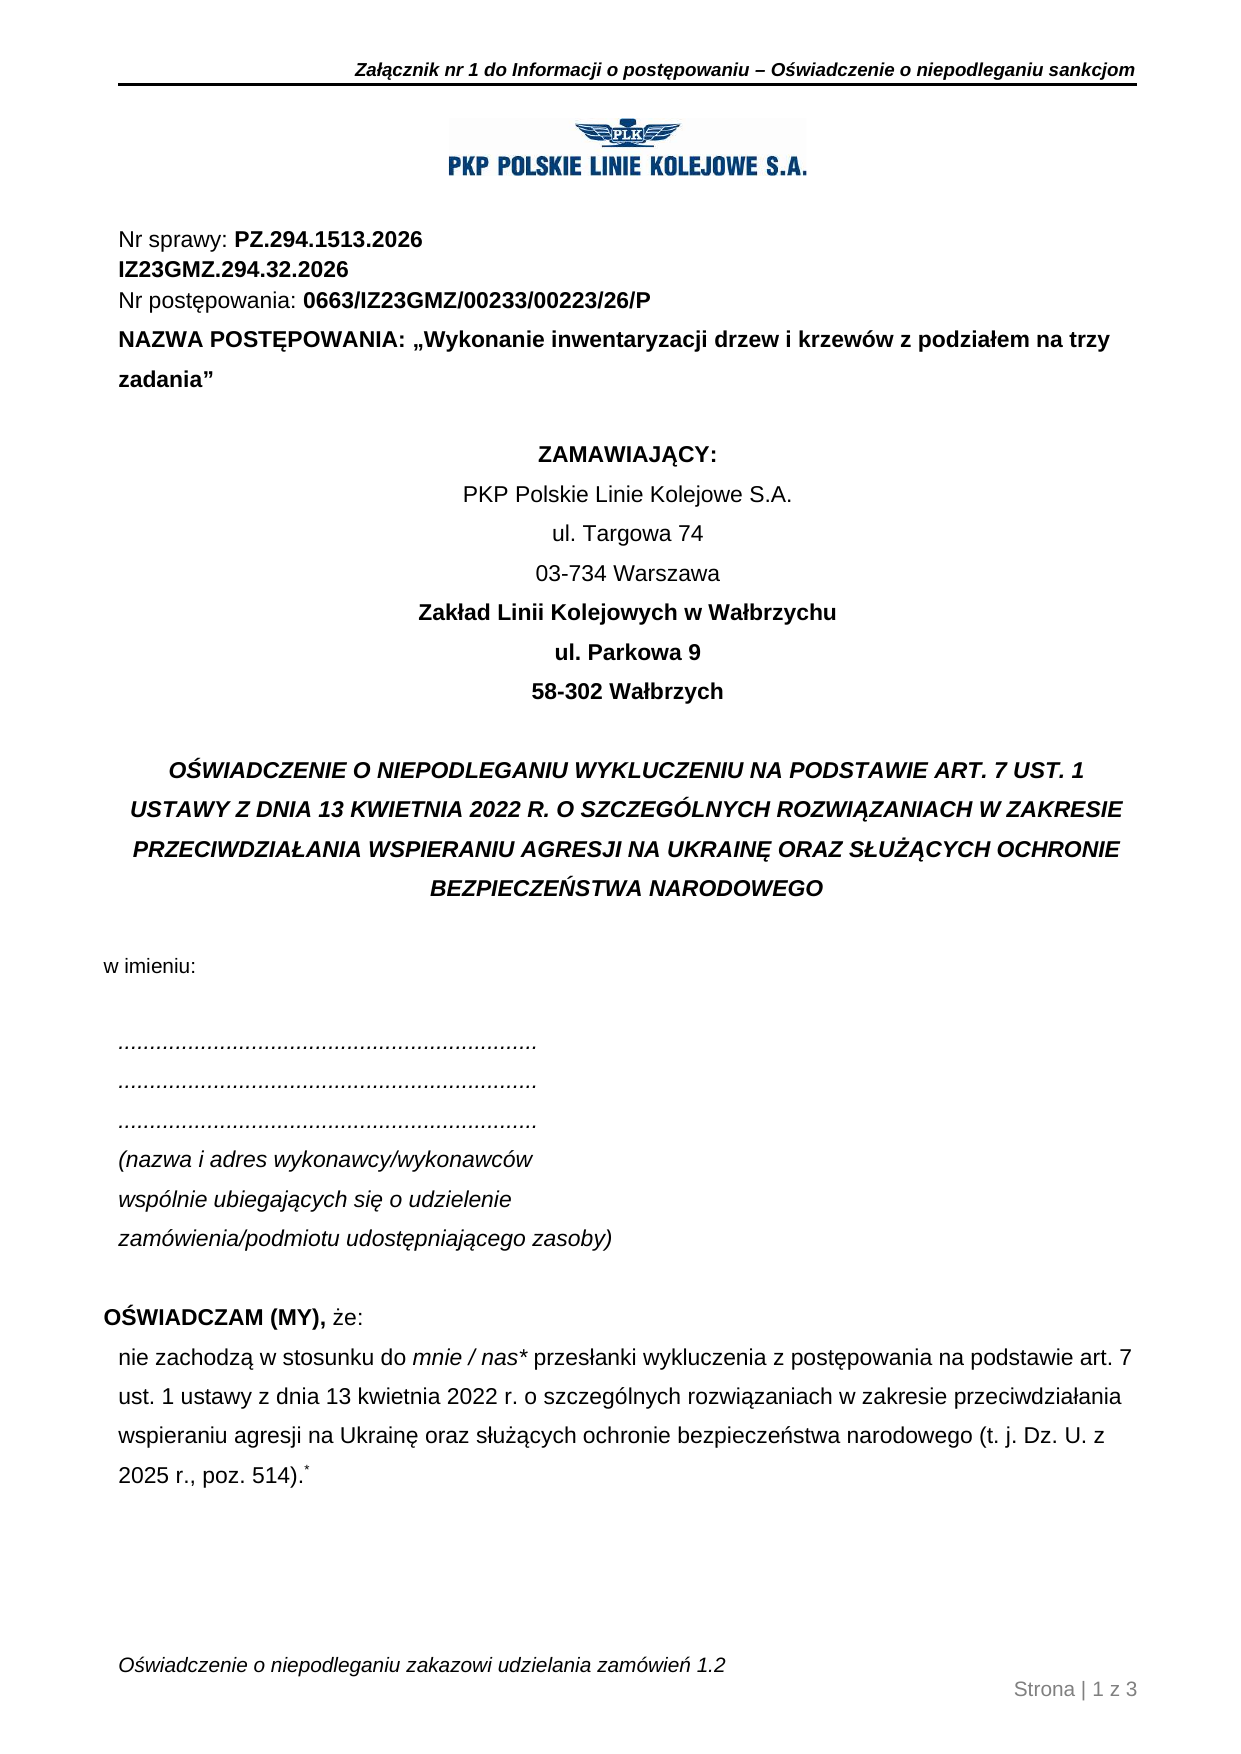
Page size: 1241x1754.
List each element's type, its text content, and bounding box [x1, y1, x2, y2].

picture [448, 118, 807, 176]
text nie zachodzą w stosunku do mnie / nas* przesłanki wykluczenia z postępowania na podstawie art. 7 ust. 1 ustawy z dnia 13 kwietnia 2022 r. o szczególnych rozwiązaniach w zakresie przeciwdziałania wspieraniu agresji na Ukrainę oraz służących ochronie bezpieczeństwa narodowego (t. j. Dz. U. z 2025 r., poz. 514). [118, 1343, 1137, 1488]
text Zakład Linii Kolejowych w Wałbrzychu [118, 599, 1137, 625]
text .................................................................. [118, 1067, 1137, 1093]
text Nr postępowania: 0663/IZ23GMZ/00233/00223/26/P [118, 287, 1137, 313]
text PKP Polskie Linie Kolejowe S.A. [118, 481, 1137, 507]
text OŚWIADCZENIE O NIEPODLEGANIU WYKLUCZENIU NA PODSTAWIE ART. 7 UST. 1 USTAWY Z DNIA 13 KWIETNIA 2022 R. O SZCZEGÓLNYCH ROZWIĄZANIACH W ZAKRESIE PRZECIWDZIAŁANIA WSPIERANIU AGRESJI NA UKRAINĘ ORAZ SŁUŻĄCYCH OCHRONIE BEZPIECZEŃSTWA NARODOWEGO [118, 717, 1137, 902]
text ZAMAWIAJĄCY: [118, 441, 1137, 467]
text 58-302 Wałbrzych [118, 678, 1137, 704]
text OŚWIADCZAM (MY), że: [103, 1304, 1137, 1330]
text NAZWA POSTĘPOWANIA: „Wykonanie inwentaryzacji drzew i krzewów z podziałem na trzy zadania” [118, 326, 1137, 392]
text Nr sprawy: PZ.294.1513.2026 [118, 226, 1137, 253]
text .................................................................. [118, 1028, 1137, 1054]
text ul. Targowa 74 [118, 520, 1137, 546]
text 03-734 Warszawa [118, 559, 1137, 586]
text w imieniu: [103, 954, 1137, 978]
text ul. Parkowa 9 [118, 638, 1137, 665]
text IZ23GMZ.294.32.2026 [118, 256, 1137, 283]
text .................................................................. [118, 1107, 1137, 1133]
text (nazwa i adres wykonawcy/wykonawców wspólnie ubiegających się o udzielenie zamówienia/podmiotu udostępniającego zasoby) [118, 1146, 621, 1251]
